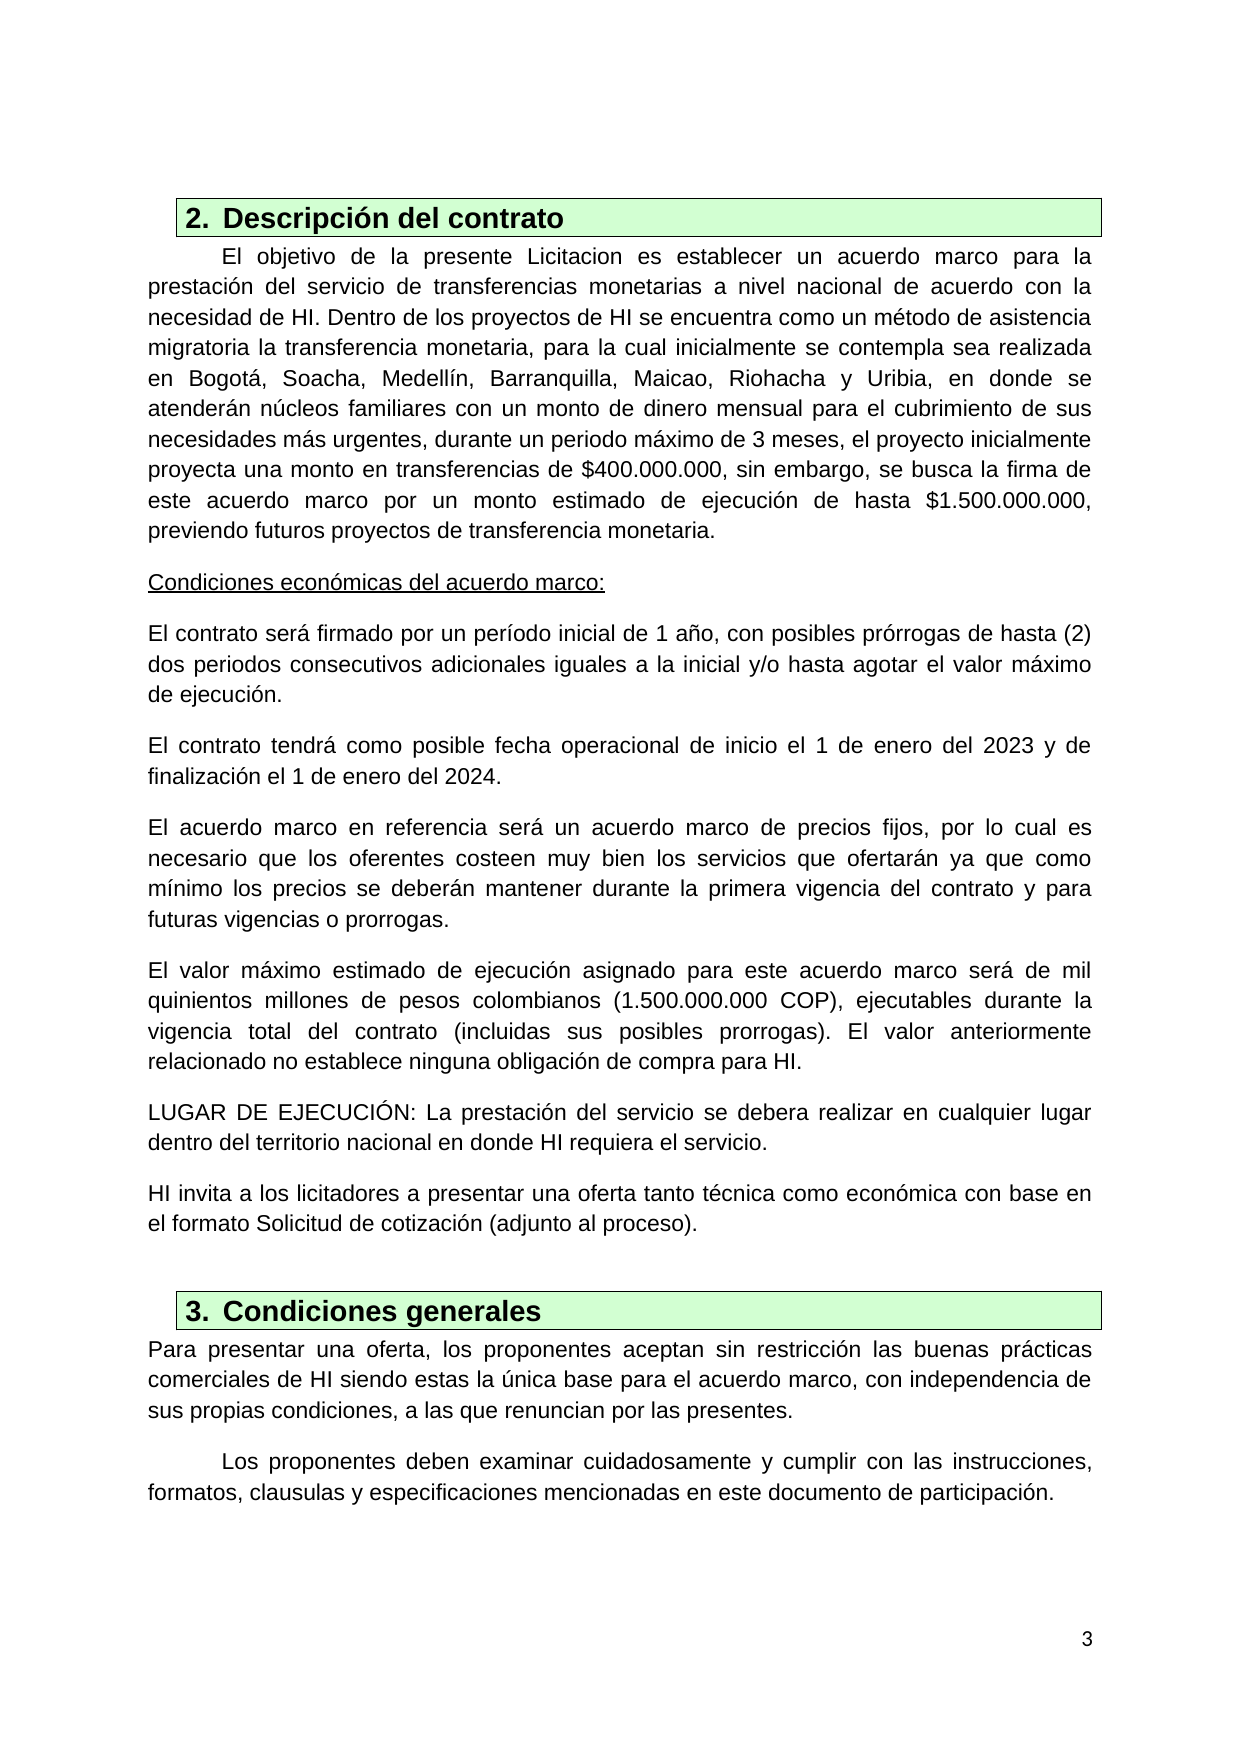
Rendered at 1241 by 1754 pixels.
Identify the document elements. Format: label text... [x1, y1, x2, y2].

subtitle Descripción del contrato [177, 199, 1101, 236]
text El contrato será firmado por un período inicial de 1 año, con posibles prórrogas de hasta (2) dos periodos consecutivos adicionales iguales a la inicial y/o hasta agotar el valor máximo de ejecución. [148, 620, 1093, 707]
text HI invita a los licitadores a presentar una oferta tanto técnica como económica con base en el formato Solicitud de cotización (adjunto al proceso). [148, 1180, 1093, 1237]
subtitle Condiciones generales [177, 1292, 1101, 1329]
text Para presentar una oferta, los proponentes aceptan sin restricción las buenas prácticas comerciales de HI siendo estas la única base para el acuerdo marco, con independencia de sus propias condiciones, a las que renuncian por las presentes. [148, 1336, 1093, 1423]
text El valor máximo estimado de ejecución asignado para este acuerdo marco será de mil quinientos millones de pesos colombianos (1.500.000.000 COP), ejecutables durante la vigencia total del contrato (incluidas sus posibles prorrogas). El valor anteriormente relacionado no establece ninguna obligación de compra para HI. [148, 957, 1093, 1074]
text El objetivo de la presente Licitacion es establecer un acuerdo marco para la prestación del servicio de transferencias monetarias a nivel nacional de acuerdo con la necesidad de HI. Dentro de los proyectos de HI se encuentra como un método de asistencia migratoria la transferencia monetaria, para la cual inicialmente se contempla sea realizada en Bogotá, Soacha, Medellín, Barranquilla, Maicao, Riohacha y Uribia, en donde se atenderán núcleos familiares con un monto de dinero mensual para el cubrimiento de sus necesidades más urgentes, durante un periodo máximo de 3 meses, el proyecto inicialmente proyecta una monto en transferencias de $400.000.000, sin embargo, se busca la firma de este acuerdo marco por un monto estimado de ejecución de hasta $1.500.000.000, previendo futuros proyectos de transferencia monetaria. [148, 243, 1093, 544]
text LUGAR DE EJECUCIÓN: La prestación del servicio se debera realizar en cualquier lugar dentro del territorio nacional en donde HI requiera el servicio. [148, 1099, 1093, 1156]
text El acuerdo marco en referencia será un acuerdo marco de precios fijos, por lo cual es necesario que los oferentes costeen muy bien los servicios que ofertarán ya que como mínimo los precios se deberán mantener durante la primera vigencia del contrato y para futuras vigencias o prorrogas. [148, 814, 1093, 932]
text El contrato tendrá como posible fecha operacional de inicio el 1 de enero del 2023 y de finalización el 1 de enero del 2024. [148, 732, 1093, 789]
text Los proponentes deben examinar cuidadosamente y cumplir con las instrucciones, formatos, clausulas y especificaciones mencionadas en este documento de participación. [148, 1448, 1093, 1505]
text Condiciones económicas del acuerdo marco: [148, 569, 1093, 595]
